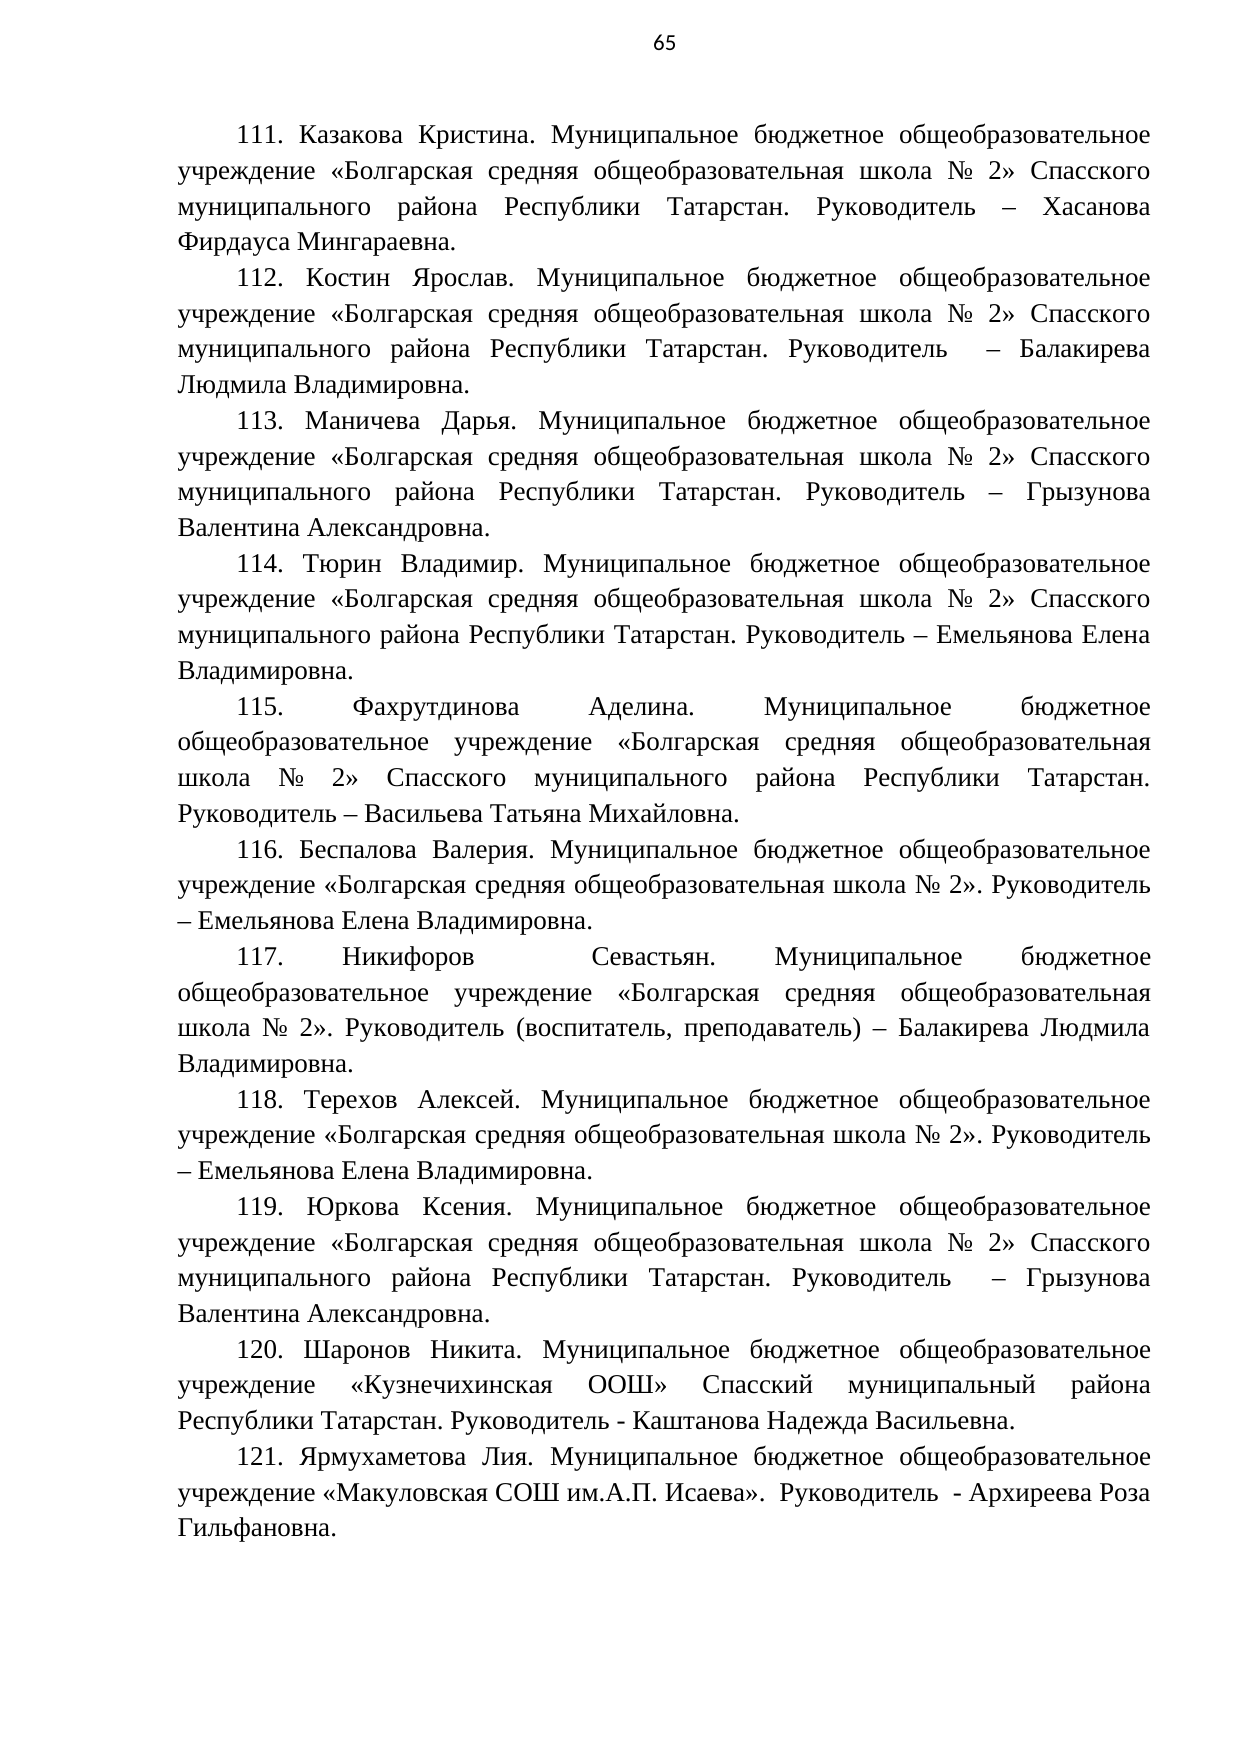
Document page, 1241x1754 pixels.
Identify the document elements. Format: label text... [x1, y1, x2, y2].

text 113. Маничева Дарья. Муниципальное бюджетное общеобразовательное учреждение «Болгарская средняя общеобразовательная школа № 2» Спасского муниципального района Республики Татарстан. Руководитель – Грызунова Валентина Александровна. [177, 404, 1152, 542]
text 114. Тюрин Владимир. Муниципальное бюджетное общеобразовательное учреждение «Болгарская средняя общеобразовательная школа № 2» Спасского муниципального района Республики Татарстан. Руководитель – Емельянова Елена Владимировна. [177, 547, 1152, 685]
text 118. Терехов Алексей. Муниципальное бюджетное общеобразовательное учреждение «Болгарская средняя общеобразовательная школа № 2». Руководитель – Емельянова Елена Владимировна. [177, 1083, 1152, 1185]
text 119. Юркова Ксения. Муниципальное бюджетное общеобразовательное учреждение «Болгарская средняя общеобразовательная школа № 2» Спасского муниципального района Республики Татарстан. Руководитель – Грызунова Валентина Александровна. [177, 1190, 1152, 1328]
text 117. Никифоров Севастьян. Муниципальное бюджетное общеобразовательное учреждение «Болгарская средняя общеобразовательная школа № 2». Руководитель (воспитатель, преподаватель) – Балакирева Людмила Владимировна. [177, 940, 1152, 1078]
text 121. Ярмухаметова Лия. Муниципальное бюджетное общеобразовательное учреждение «Макуловская СОШ им.А.П. Исаева». Руководитель - Архиреева Роза Гильфановна. [177, 1440, 1152, 1543]
text 115. Фахрутдинова Аделина. Муниципальное бюджетное общеобразовательное учреждение «Болгарская средняя общеобразовательная школа № 2» Спасского муниципального района Республики Татарстан. Руководитель – Васильева Татьяна Михайловна. [177, 690, 1152, 828]
text 120. Шаронов Никита. Муниципальное бюджетное общеобразовательное учреждение «Кузнечихинская ООШ» Спасский муниципальный района Республики Татарстан. Руководитель - Каштанова Надежда Васильевна. [177, 1333, 1152, 1436]
text 111. Казакова Кристина. Муниципальное бюджетное общеобразовательное учреждение «Болгарская средняя общеобразовательная школа № 2» Спасского муниципального района Республики Татарстан. Руководитель – Хасанова Фирдауса Мингараевна. [177, 118, 1152, 256]
text 112. Костин Ярослав. Муниципальное бюджетное общеобразовательное учреждение «Болгарская средняя общеобразовательная школа № 2» Спасского муниципального района Республики Татарстан. Руководитель – Балакирева Людмила Владимировна. [177, 261, 1152, 399]
text 116. Беспалова Валерия. Муниципальное бюджетное общеобразовательное учреждение «Болгарская средняя общеобразовательная школа № 2». Руководитель – Емельянова Елена Владимировна. [177, 833, 1152, 935]
